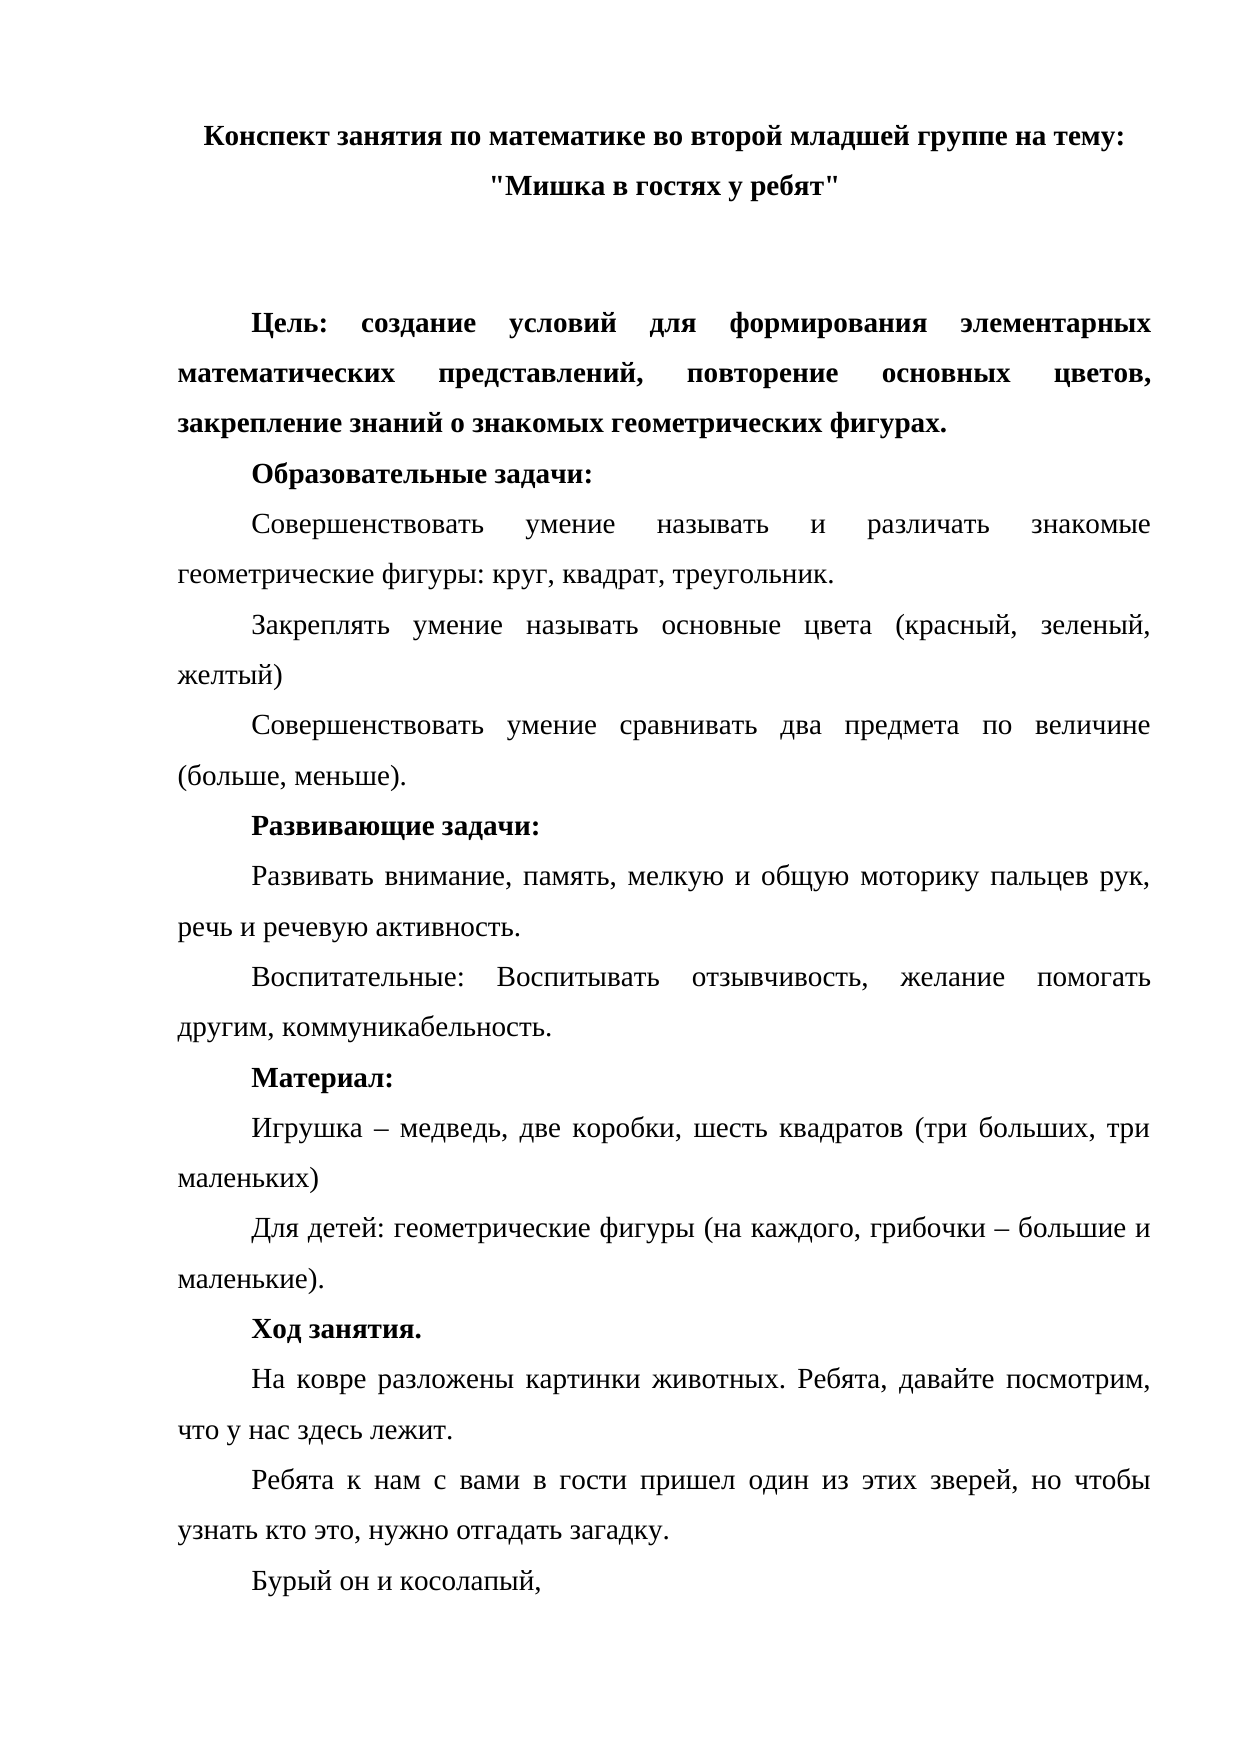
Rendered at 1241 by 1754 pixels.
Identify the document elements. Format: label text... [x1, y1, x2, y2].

text Материал: [177, 1060, 1152, 1093]
text Игрушка – медведь, две коробки, шесть квадратов (три больших, три маленьких) [177, 1110, 1152, 1194]
text Ребята к нам с вами в гости пришел один из этих зверей, но чтобы узнать кто это, нужно отгадать загадку. [177, 1462, 1152, 1546]
text На ковре разложены картинки животных. Ребята, давайте посмотрим, что у нас здесь лежит. [177, 1362, 1152, 1445]
text Для детей: геометрические фигуры (на каждого, грибочки – большие и маленькие). [177, 1211, 1152, 1294]
text Бурый он и косолапый, [177, 1563, 1152, 1596]
text Воспитательные: Воспитывать отзывчивость, желание помогать другим, коммуникабельность. [177, 959, 1152, 1043]
text Закреплять умение называть основные цвета (красный, зеленый, желтый) [177, 607, 1152, 691]
text Развивающие задачи: [177, 808, 1152, 842]
text Ход занятия. [177, 1311, 1152, 1345]
text Конспект занятия по математике во второй младшей группе на тему: "Мишка в гостях у ребят" [177, 118, 1152, 202]
text Совершенствовать умение сравнивать два предмета по величине (больше, меньше). [177, 707, 1152, 791]
text Развивать внимание, память, мелкую и общую моторику пальцев рук, речь и речевую активность. [177, 858, 1152, 942]
text Образовательные задачи: [177, 456, 1152, 489]
text Совершенствовать умение называть и различать знакомые геометрические фигуры: круг, квадрат, треугольник. [177, 506, 1152, 590]
text Цель: создание условий для формирования элементарных математических представлений, повторение основных цветов, закрепление знаний о знакомых геометрических фигурах. [177, 305, 1152, 439]
